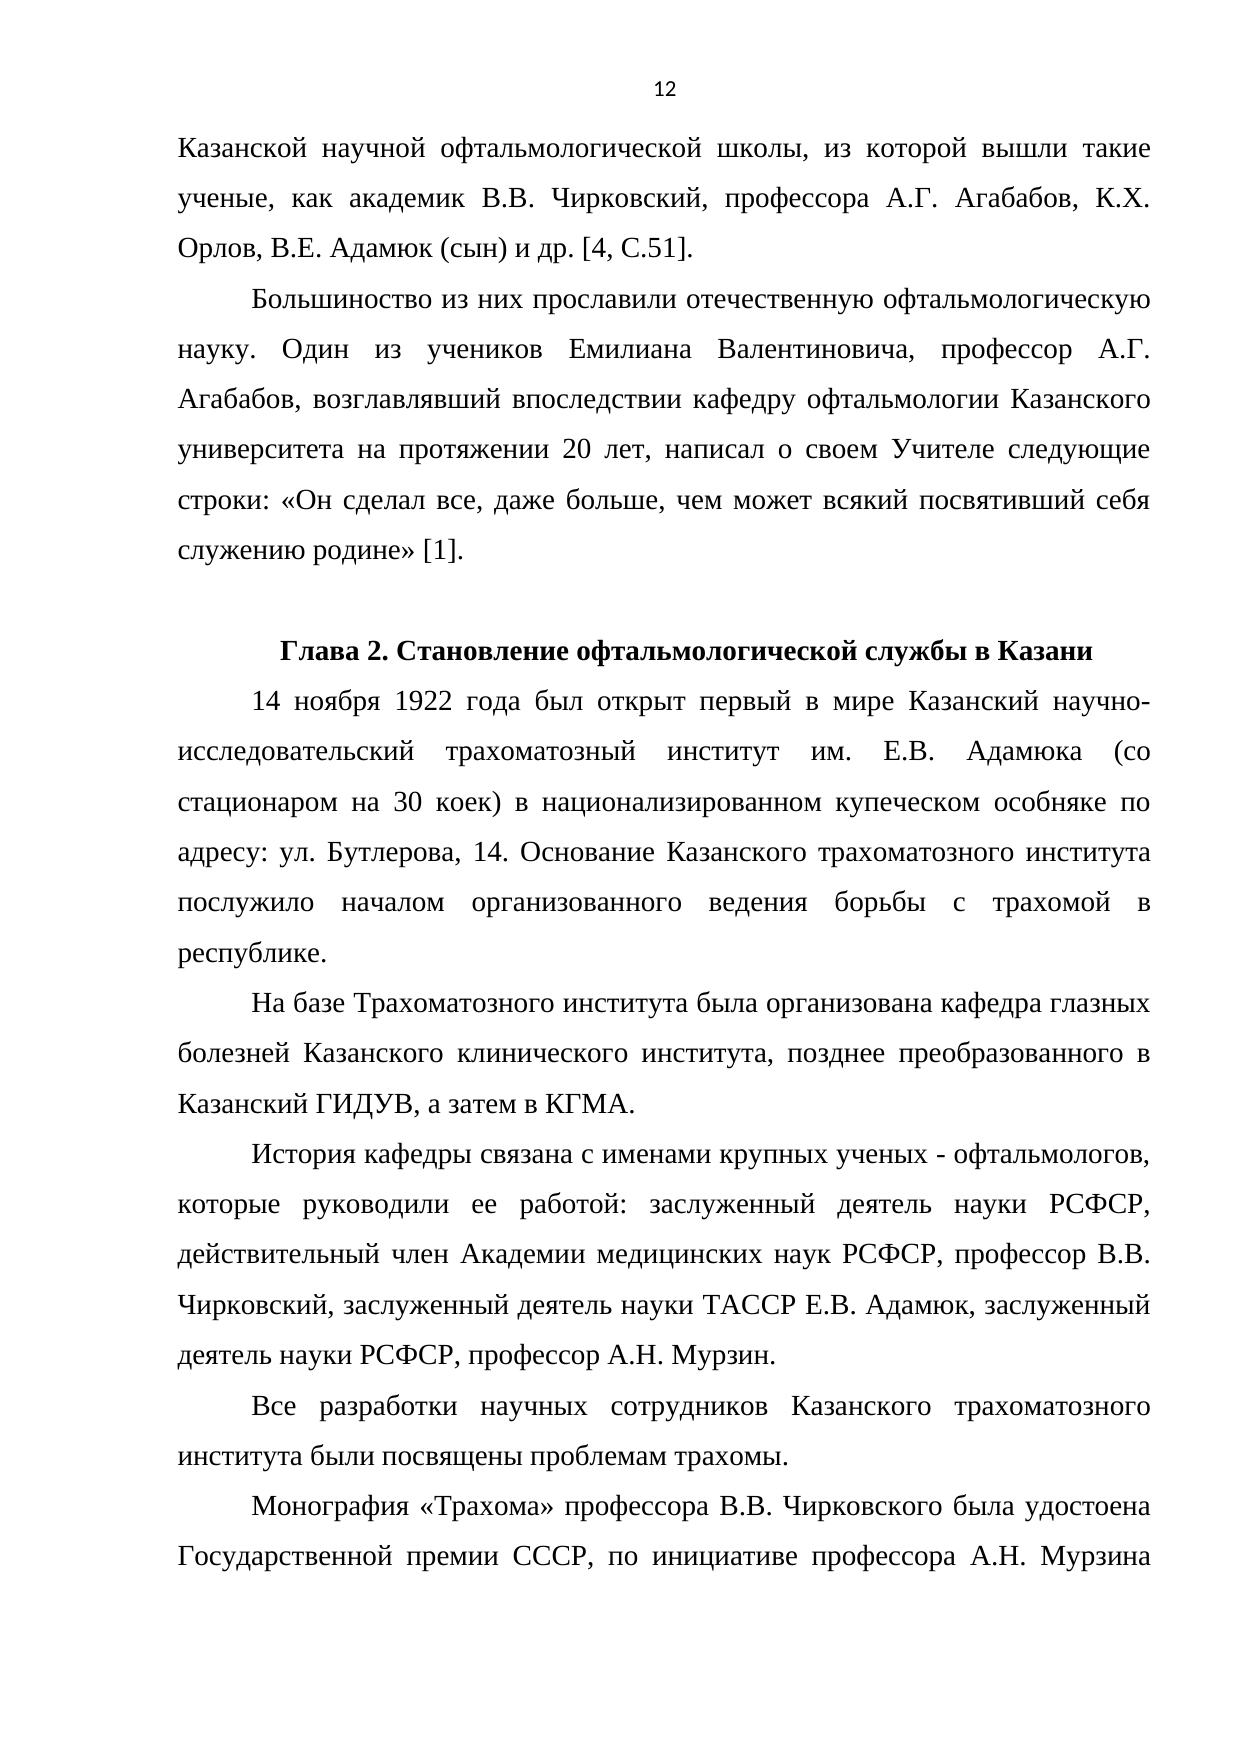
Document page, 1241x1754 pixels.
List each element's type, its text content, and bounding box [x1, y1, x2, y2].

text Все разработки научных сотрудников Казанского трахоматозного института были посвящены проблемам трахомы. [177, 1388, 1152, 1471]
text Глава 2. Становление офтальмологической службы в Казани [177, 633, 1152, 666]
text На базе Трахоматозного института была организована кафедра глазных болезней Казанского клинического института, позднее преобразованного в Казанский ГИДУВ, а затем в КГМА. [177, 985, 1152, 1119]
text Большиноство из них прославили отечественную офтальмологическую науку. Один из учеников Емилиана Валентиновича, профессор А.Г. Агабабов, возглавлявший впоследствии кафедру офтальмологии Казанского университета на протяжении 20 лет, написал о своем Учителе следующие строки: «Он сделал все, даже больше, чем может всякий посвятивший себя служению родине» [1]. [177, 281, 1152, 566]
text 14 ноября 1922 года был открыт первый в мире Казанский научно-исследовательский трахоматозный институт им. Е.В. Адамюка (со стационаром на 30 коек) в национализированном купеческом особняке по адресу: ул. Бутлерова, 14. Основание Казанского трахоматозного института послужило началом организованного ведения борьбы с трахомой в республике. [177, 683, 1152, 968]
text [177, 1488, 1152, 1572]
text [177, 130, 1152, 264]
text История кафедры связана с именами крупных ученых - офтальмологов, которые руководили ее работой: заслуженный деятель науки РСФСР, действительный член Академии медицинских наук РСФСР, профессор В.В. Чирковский, заслуженный деятель науки ТАССР Е.В. Адамюк, заслуженный деятель науки РСФСР, профессор А.Н. Мурзин. [177, 1136, 1152, 1371]
